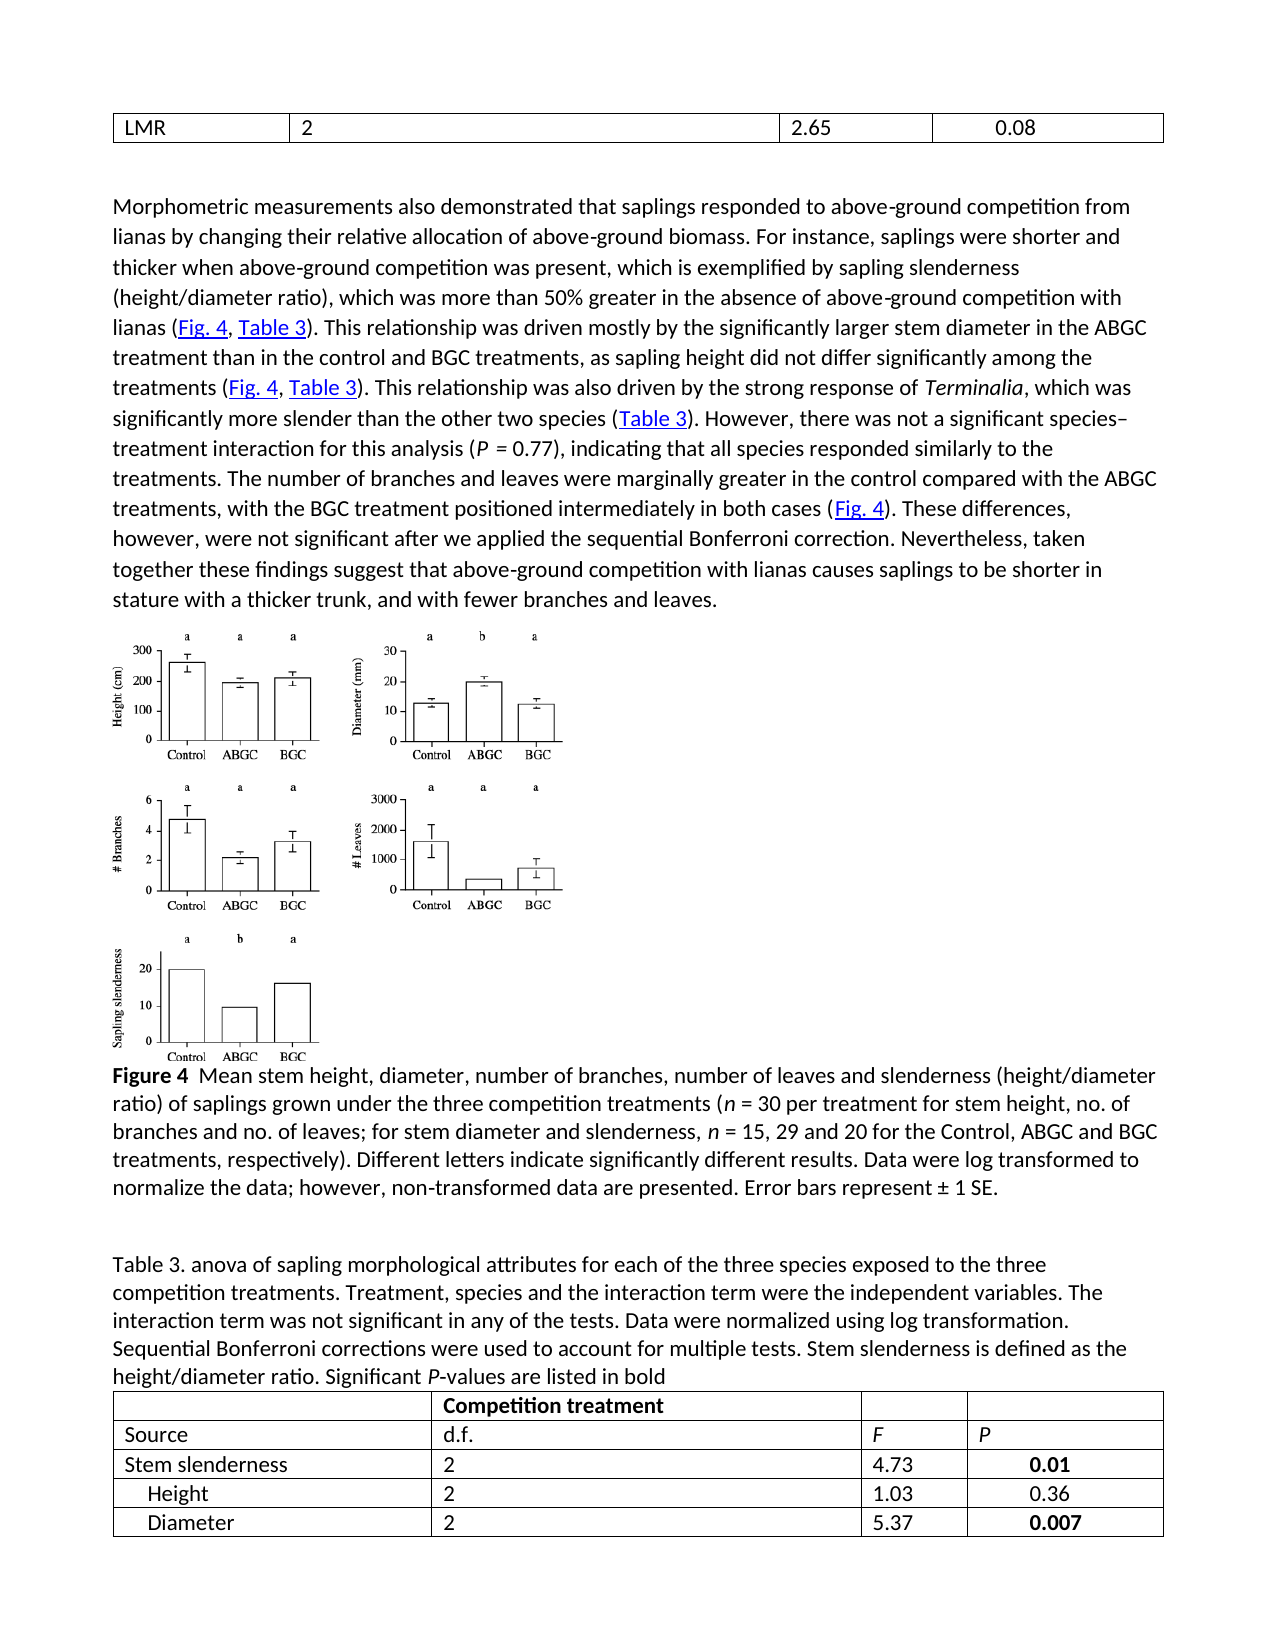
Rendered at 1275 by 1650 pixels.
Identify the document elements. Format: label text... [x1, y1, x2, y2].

table_cell P [968, 1421, 1163, 1449]
table_cell Height [114, 1479, 431, 1507]
table_cell 2 [432, 1450, 861, 1478]
table_cell 0.01 [968, 1450, 1163, 1478]
table_cell 0.007 [968, 1508, 1163, 1536]
text Figure 4 Mean stem height, diameter, number of branches, number of leaves and slenderness (height/diameter ratio) of saplings grown under the three competition treatments (n = 30 per treatment for stem height, no. of branches and no. of leaves; for stem diameter and slenderness, n = 15, 29 and 20 for the Control, ABGC and BGC treatments, respectively). Different letters indicate significantly different results. Data were log transformed to normalize the data; however, non‐transformed data are presented. Error bars represent ± 1 SE. [112, 1061, 1162, 1201]
table_cell 0.36 [968, 1479, 1163, 1507]
table_cell d.f. [432, 1421, 861, 1449]
table_header [862, 1392, 967, 1419]
table_cell 2 [290, 114, 779, 142]
table_cell 0.08 [933, 114, 1163, 142]
table_cell Diameter [114, 1508, 431, 1536]
table_cell F [862, 1421, 967, 1449]
table_cell LMR [114, 114, 289, 142]
table_cell 5.37 [862, 1508, 967, 1536]
table_cell 2.65 [780, 114, 932, 142]
text Morphometric measurements also demonstrated that saplings responded to above‐ground competition from lianas by changing their relative allocation of above‐ground biomass. For instance, saplings were shorter and thicker when above‐ground competition was present, which is exemplified by sapling slenderness (height/diameter ratio), which was more than 50% greater in the absence of above‐ground competition with lianas (Fig. 4, Table 3). This relationship was driven mostly by the significantly larger stem diameter in the ABGC treatment than in the control and BGC treatments, as sapling height did not differ significantly among the treatments (Fig. 4, Table 3). This relationship was also driven by the strong response of Terminalia, which was significantly more slender than the other two species (Table 3). However, there was not a significant species–treatment interaction for this analysis (P = 0.77), indicating that all species responded similarly to the treatments. The number of branches and leaves were marginally greater in the control compared with the ABGC treatments, with the BGC treatment positioned intermediately in both cases (Fig. 4). These differences, however, were not significant after we applied the sequential Bonferroni correction. Nevertheless, taken together these findings suggest that above‐ground competition with lianas causes saplings to be shorter in stature with a thicker trunk, and with fewer branches and leaves. [112, 192, 1162, 613]
picture [112, 631, 563, 1061]
text Table 3. anova of sapling morphological attributes for each of the three species exposed to the three competition treatments. Treatment, species and the interaction term were the independent variables. The interaction term was not significant in any of the tests. Data were normalized using log transformation. Sequential Bonferroni corrections were used to account for multiple tests. Stem slenderness is defined as the height/diameter ratio. Significant P‐values are listed in bold [112, 1250, 1162, 1391]
table_cell 1.03 [862, 1479, 967, 1507]
table_header [114, 1392, 431, 1419]
table_cell Stem slenderness [114, 1450, 431, 1478]
table_header Competition treatment [432, 1392, 861, 1419]
table_cell Source [114, 1421, 431, 1449]
table_cell 2 [432, 1479, 861, 1507]
table_header [968, 1392, 1163, 1419]
table_cell 4.73 [862, 1450, 967, 1478]
table_cell 2 [432, 1508, 861, 1536]
